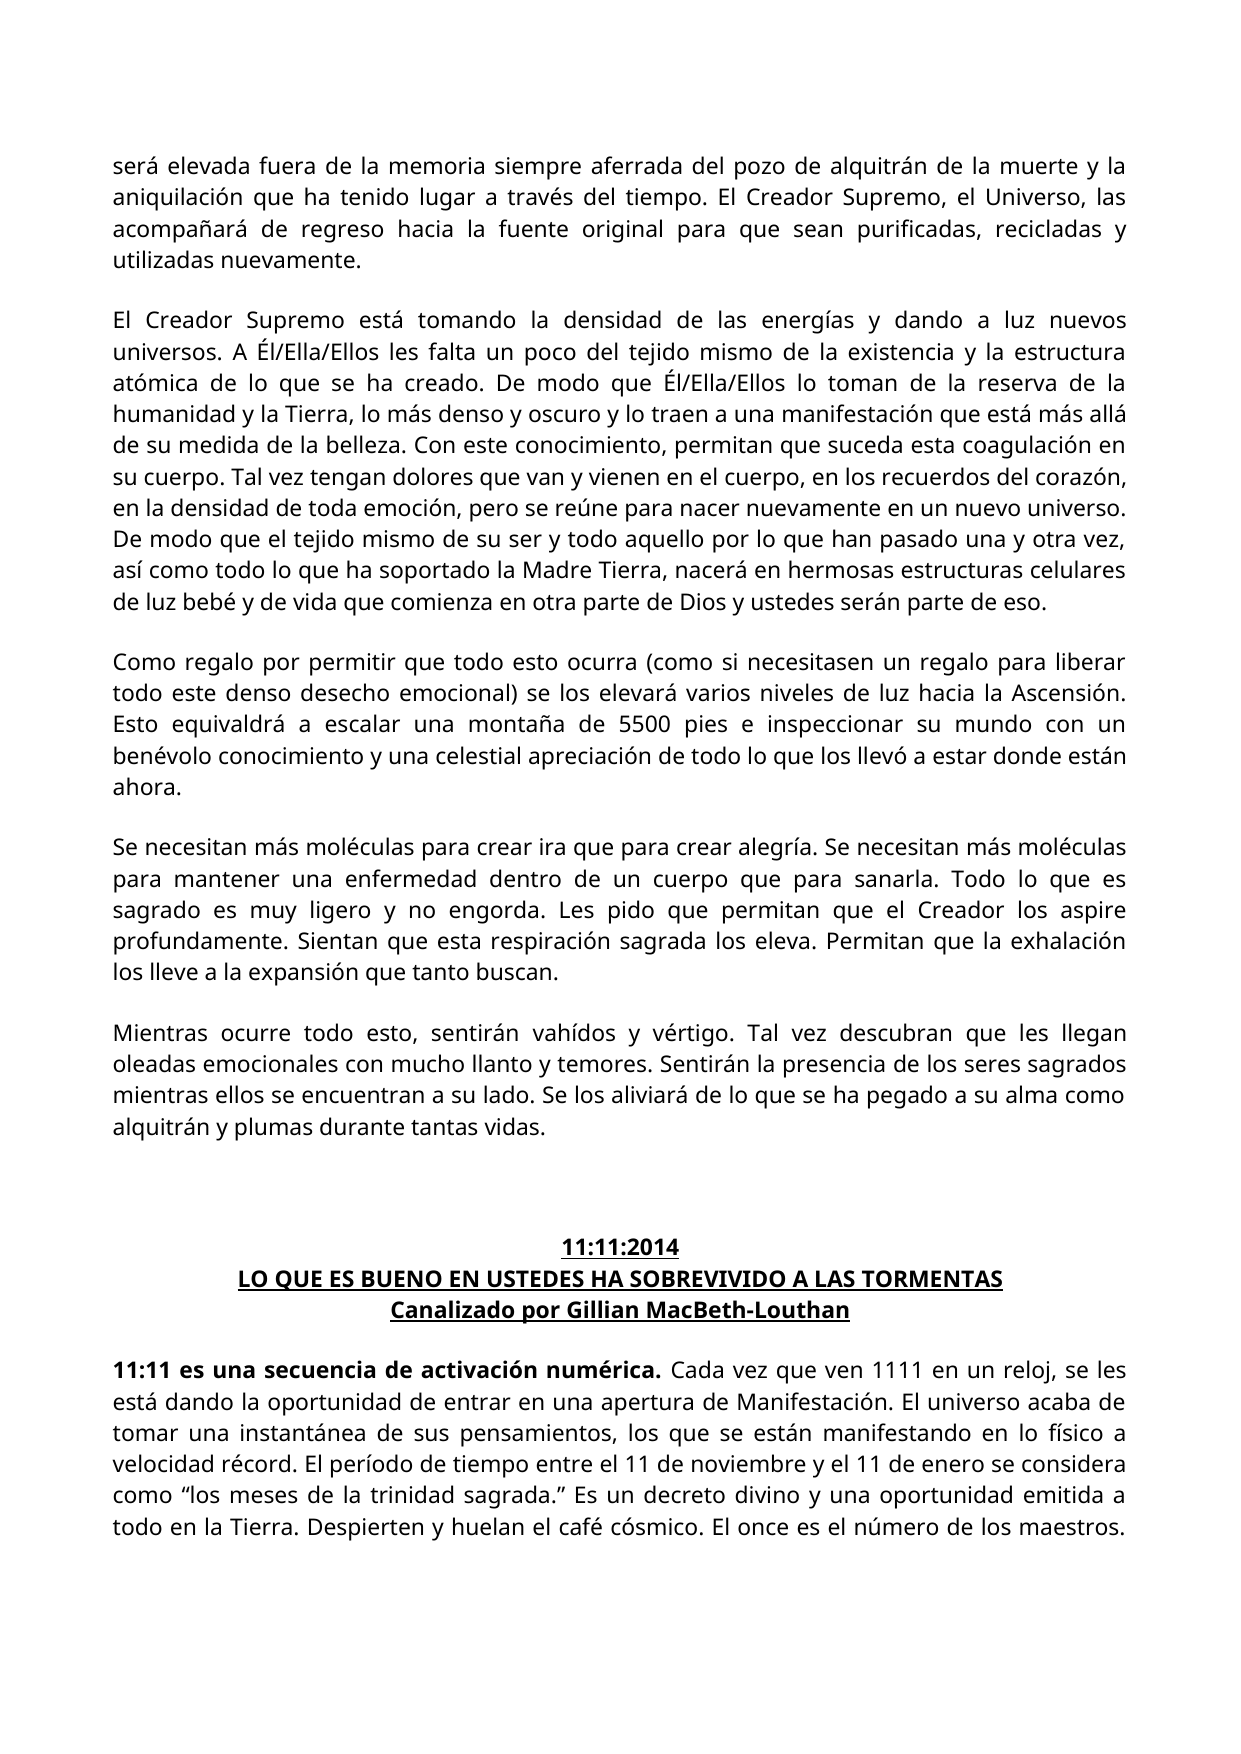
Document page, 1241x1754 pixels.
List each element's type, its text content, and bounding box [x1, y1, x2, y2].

text LO QUE ES BUENO EN USTEDES HA SOBREVIVIDO A LAS TORMENTAS [112, 1262, 1128, 1294]
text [112, 1354, 1128, 1542]
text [112, 150, 1128, 275]
text 11:11:2014 [112, 1231, 1128, 1262]
text Se necesitan más moléculas para crear ira que para crear alegría. Se necesitan más moléculas para mantener una enfermedad dentro de un cuerpo que para sanarla. Todo lo que es sagrado es muy ligero y no engorda. Les pido que permitan que el Creador los aspire profundamente. Sientan que esta respiración sagrada los eleva. Permitan que la exhalación los lleve a la expansión que tanto buscan. [112, 831, 1128, 987]
text Canalizado por Gillian MacBeth-Louthan [112, 1294, 1128, 1325]
text El Creador Supremo está tomando la densidad de las energías y dando a luz nuevos universos. A Él/Ella/Ellos les falta un poco del tejido mismo de la existencia y la estructura atómica de lo que se ha creado. De modo que Él/Ella/Ellos lo toman de la reserva de la humanidad y la Tierra, lo más denso y oscuro y lo traen a una manifestación que está más allá de su medida de la belleza. Con este conocimiento, permitan que suceda esta coagulación en su cuerpo. Tal vez tengan dolores que van y vienen en el cuerpo, en los recuerdos del corazón, en la densidad de toda emoción, pero se reúne para nacer nuevamente en un nuevo universo. De modo que el tejido mismo de su ser y todo aquello por lo que han pasado una y otra vez, así como todo lo que ha soportado la Madre Tierra, nacerá en hermosas estructuras celulares de luz bebé y de vida que comienza en otra parte de Dios y ustedes serán parte de eso. [112, 304, 1128, 617]
text Como regalo por permitir que todo esto ocurra (como si necesitasen un regalo para liberar todo este denso desecho emocional) se los elevará varios niveles de luz hacia la Ascensión. Esto equivaldrá a escalar una montaña de 5500 pies e inspeccionar su mundo con un benévolo conocimiento y una celestial apreciación de todo lo que los llevó a estar donde están ahora. [112, 646, 1128, 802]
text Mientras ocurre todo esto, sentirán vahídos y vértigo. Tal vez descubran que les llegan oleadas emocionales con mucho llanto y temores. Sentirán la presencia de los seres sagrados mientras ellos se encuentran a su lado. Se los aliviará de lo que se ha pegado a su alma como alquitrán y plumas durante tantas vidas. [112, 1017, 1128, 1142]
